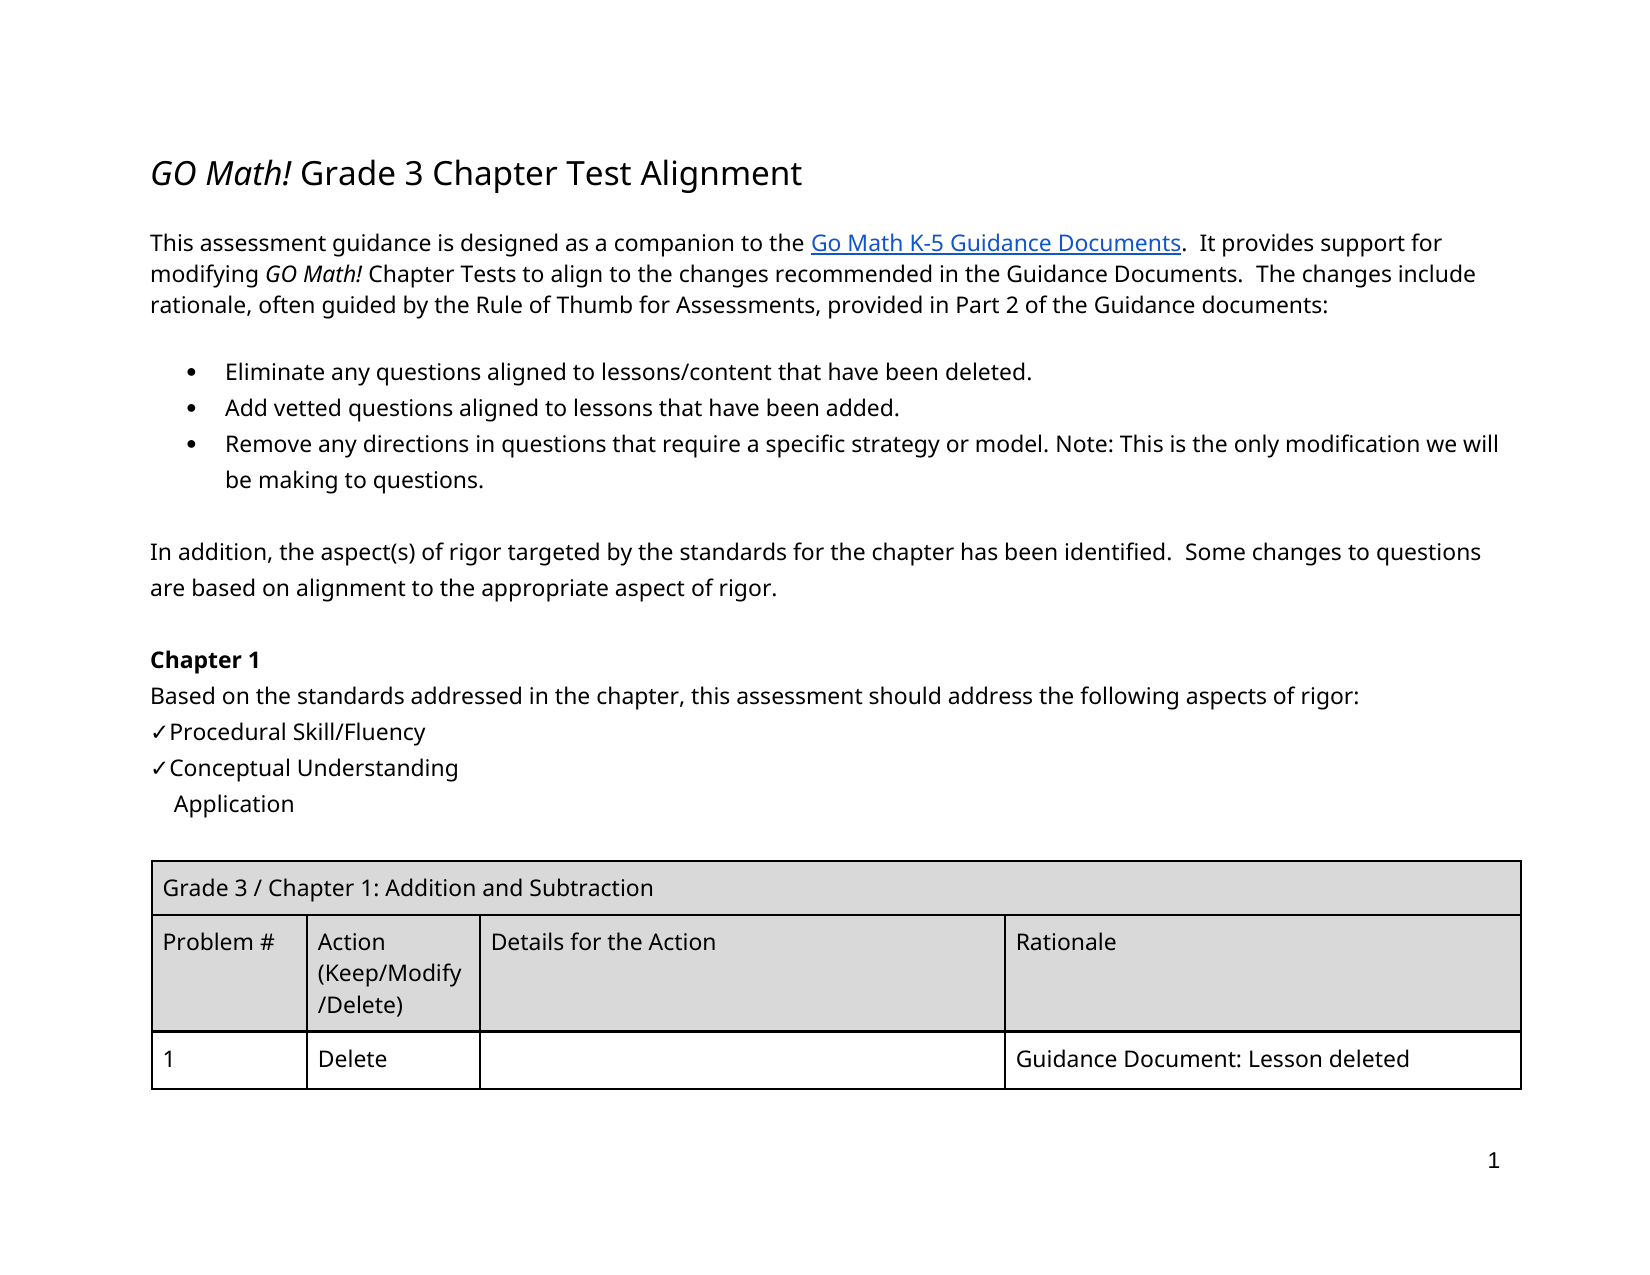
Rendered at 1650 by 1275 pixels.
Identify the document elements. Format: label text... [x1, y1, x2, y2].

list Remove any directions in questions that require a specific strategy or model. Note: This is the only modification we will be making to questions. [187, 428, 1500, 495]
table_cell Guidance Document: Lesson deleted [1006, 1033, 1520, 1088]
text Chapter 1 [150, 644, 1500, 675]
text GO Math! Grade 3 Chapter Test Alignment [150, 150, 1500, 195]
text ✓Procedural Skill/Fluency [150, 716, 1500, 747]
list Eliminate any questions aligned to lessons/content that have been deleted. [187, 356, 1500, 388]
table_cell [481, 1033, 1004, 1088]
table_cell Delete [308, 1033, 479, 1088]
list Add vetted questions aligned to lessons that have been added. [187, 392, 1500, 423]
text Application [150, 788, 1500, 819]
table_cell 1 [153, 1033, 306, 1088]
table_cell Action (Keep/Modify/Delete) [308, 916, 479, 1030]
table_cell Problem # [153, 916, 306, 1030]
text This assessment guidance is designed as a companion to the Go Math K-5 Guidance Documents. It provides support for modifying GO Math! Chapter Tests to align to the changes recommended in the Guidance Documents. The changes include rationale, often guided by the Rule of Thumb for Assessments, provided in Part 2 of the Guidance documents: [150, 227, 1500, 320]
table_cell Details for the Action [481, 916, 1004, 1030]
text Based on the standards addressed in the chapter, this assessment should address the following aspects of rigor: [150, 680, 1500, 711]
table_cell Rationale [1006, 916, 1520, 1030]
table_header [153, 862, 1520, 914]
text In addition, the aspect(s) of rigor targeted by the standards for the chapter has been identified. Some changes to questions are based on alignment to the appropriate aspect of rigor. [150, 536, 1500, 603]
text ✓Conceptual Understanding [150, 752, 1500, 783]
